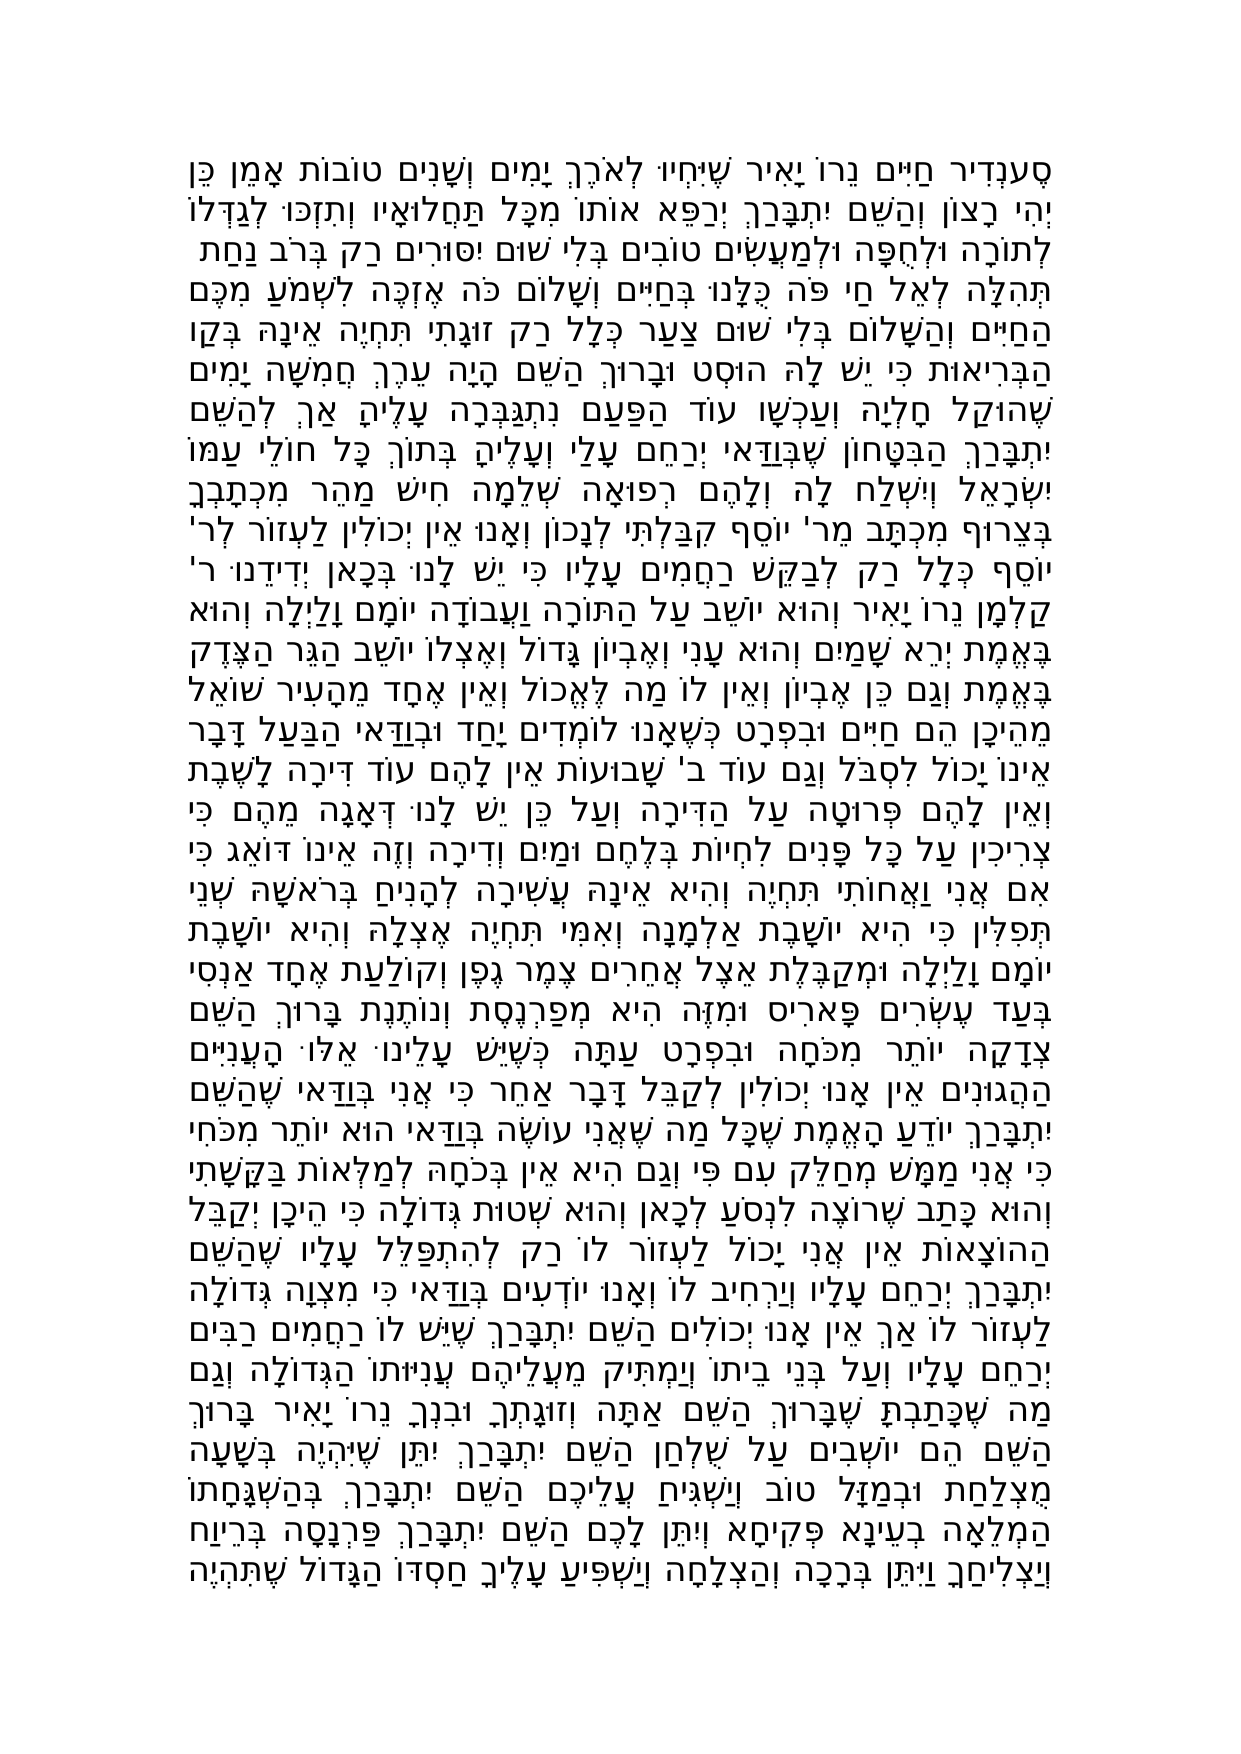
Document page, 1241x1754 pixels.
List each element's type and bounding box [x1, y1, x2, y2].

text [187, 150, 1053, 1590]
